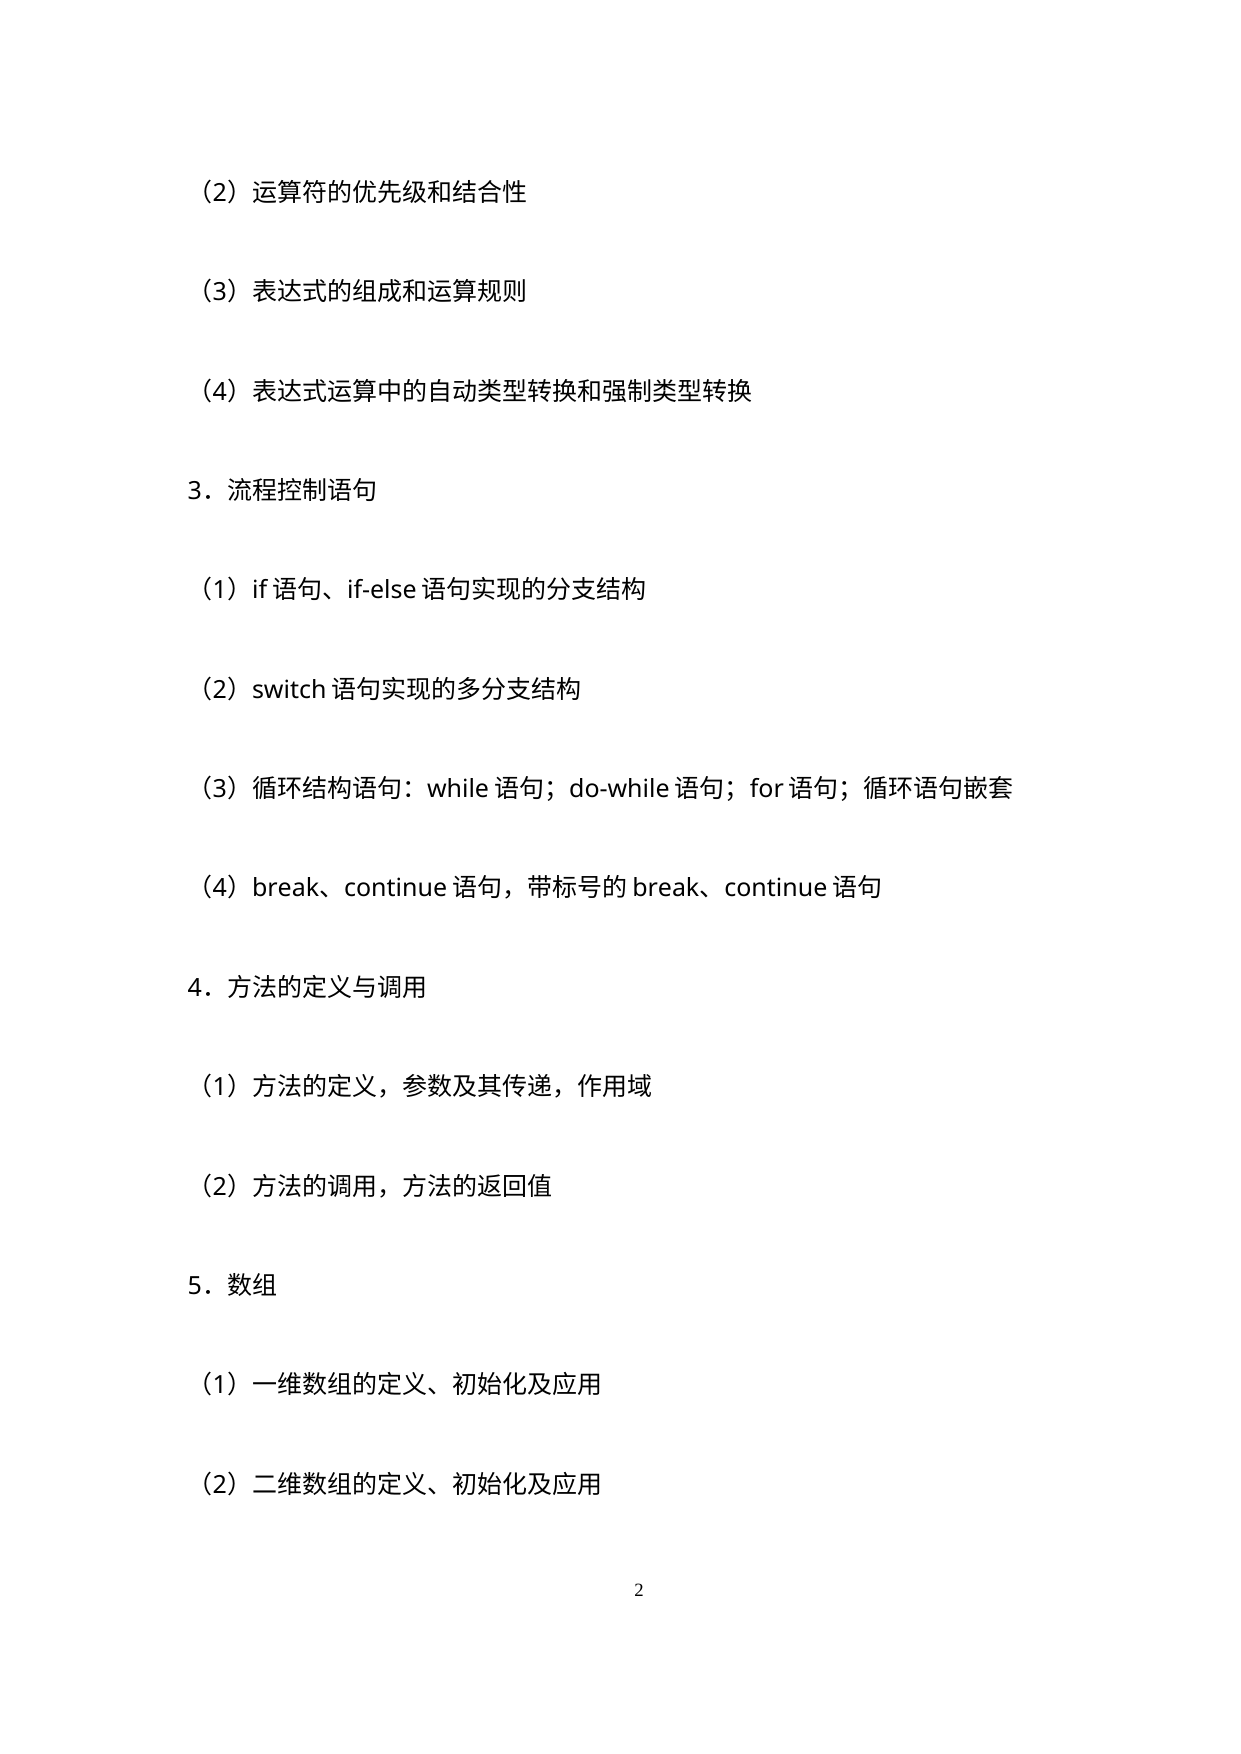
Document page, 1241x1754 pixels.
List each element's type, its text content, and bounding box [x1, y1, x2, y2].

text （2）方法的调用，方法的返回值 [187, 1152, 1053, 1217]
text 4．方法的定义与调用 [187, 953, 1053, 1018]
text （2）switch语句实现的多分支结构 [187, 655, 1053, 720]
text （4）break、continue语句，带标号的break、continue语句 [187, 853, 1053, 918]
text （1）一维数组的定义、初始化及应用 [187, 1350, 1053, 1415]
text （3）表达式的组成和运算规则 [187, 257, 1053, 322]
text （2）二维数组的定义、初始化及应用 [187, 1450, 1053, 1515]
text （4）表达式运算中的自动类型转换和强制类型转换 [187, 357, 1053, 422]
text 3．流程控制语句 [187, 456, 1053, 521]
text （1）方法的定义，参数及其传递，作用域 [187, 1052, 1053, 1117]
text （2）运算符的优先级和结合性 [187, 158, 1053, 223]
text （1）if语句、if-else语句实现的分支结构 [187, 555, 1053, 620]
text 5．数组 [187, 1251, 1053, 1316]
text （3）循环结构语句：while语句；do-while语句；for语句；循环语句嵌套 [187, 754, 1053, 819]
